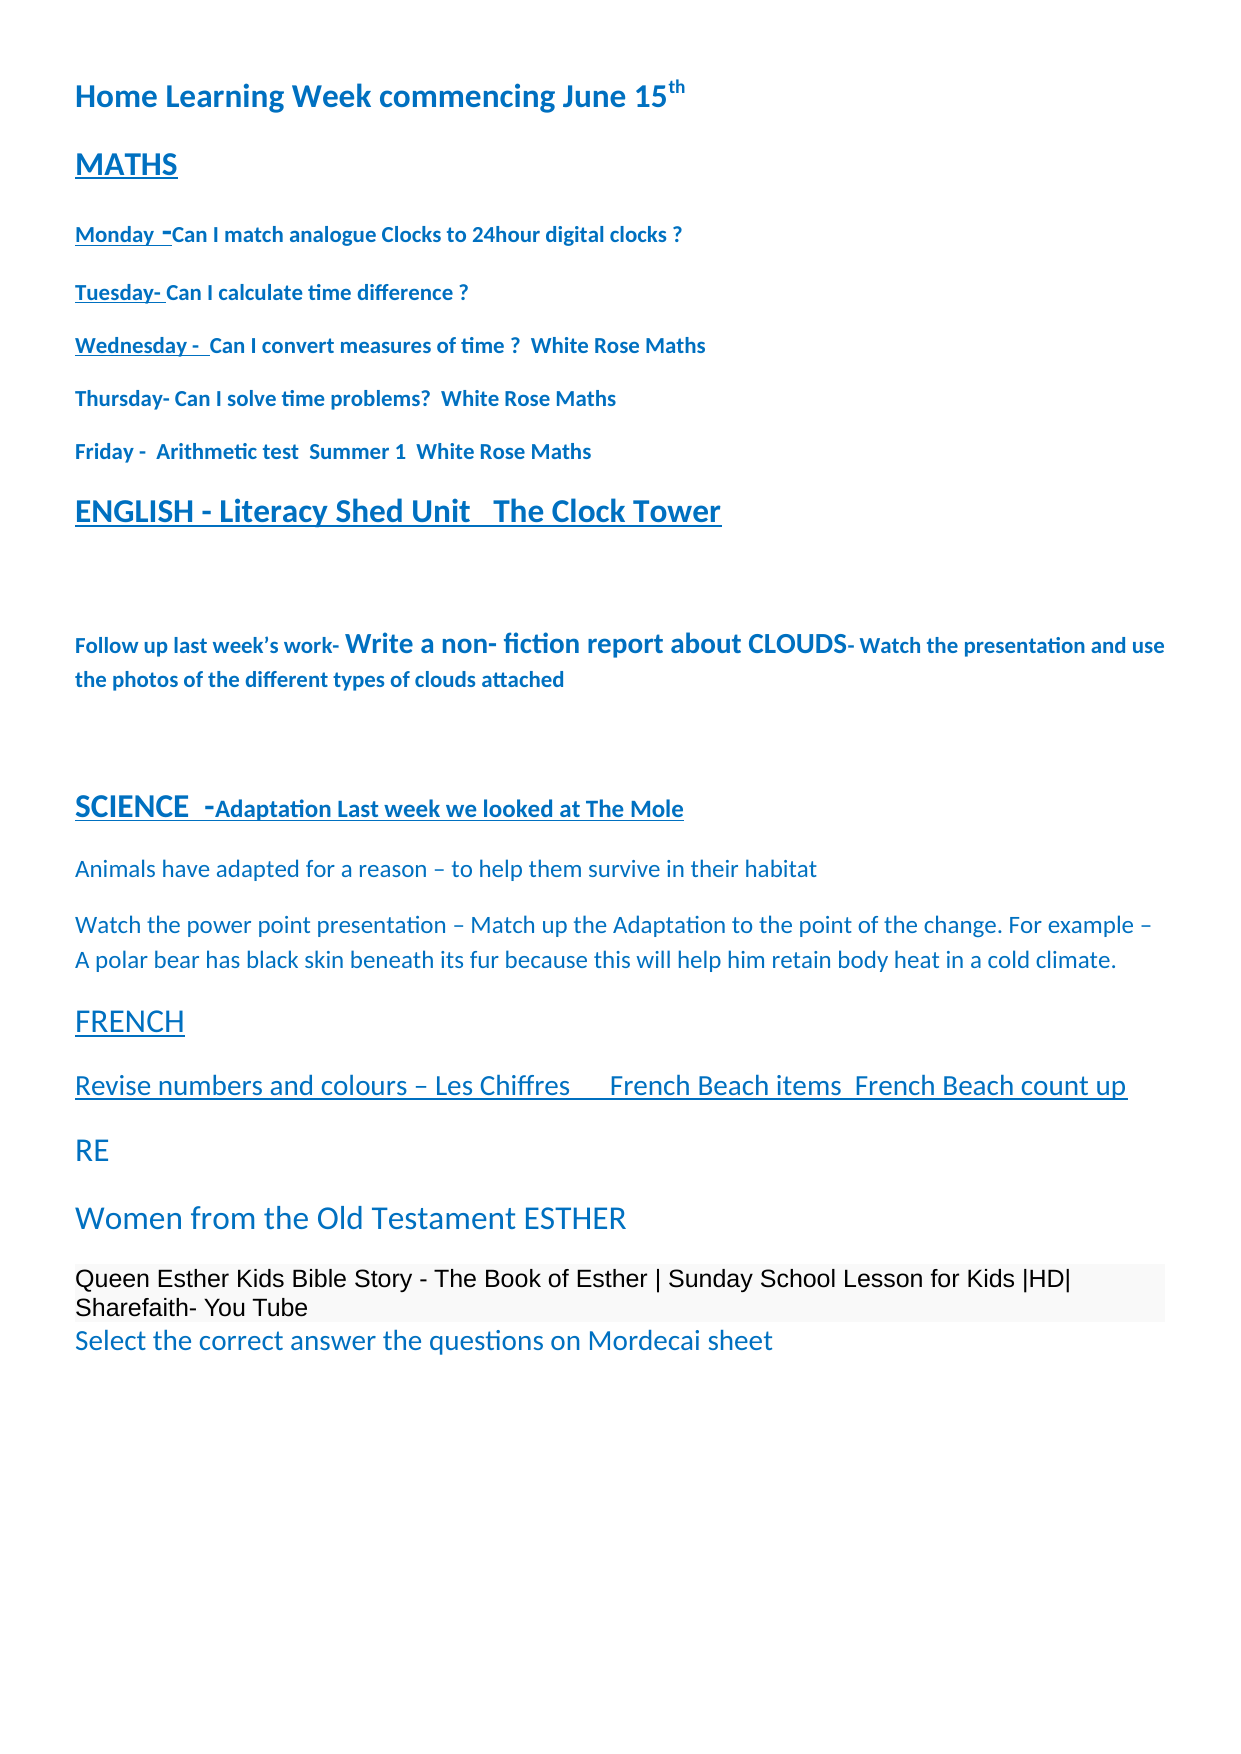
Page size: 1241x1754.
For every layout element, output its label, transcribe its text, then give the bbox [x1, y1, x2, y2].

text Animals have adapted for a reason – to help them survive in their habitat [75, 853, 1165, 884]
text Monday -Can I match analogue Clocks to 24hour digital clocks ? [75, 210, 1165, 251]
text Thursday- Can I solve time problems? White Rose Maths [75, 384, 1165, 412]
text Watch the power point presentation – Match up the Adaptation to the point of the change. For example –A polar bear has black skin beneath its fur because this will help him retain body heat in a cold climate. [75, 909, 1165, 974]
text Home Learning Week commencing June 15th [75, 75, 1165, 116]
text RE [75, 1129, 1165, 1170]
text Women from the Old Testament ESTHER [75, 1197, 1165, 1237]
text ENGLISH - Literacy Shed Unit The Clock Tower [75, 490, 1165, 531]
text Friday - Arithmetic test Summer 1 White Rose Maths [75, 437, 1165, 465]
text SCIENCE -Adaptation Last week we looked at The Mole [75, 786, 1165, 826]
text Follow up last week’s work- Write a non- fiction report about CLOUDS- Watch the presentation and use the photos of the different types of clouds attached [75, 625, 1165, 693]
text MATHS [75, 143, 1165, 183]
text Tuesday- Can I calculate time difference ? [75, 278, 1165, 306]
text Select the correct answer the questions on Mordecai sheet [75, 1322, 1165, 1357]
text Queen Esther Kids Bible Story - The Book of Esther | Sunday School Lesson for Kids |HD| Sharefaith- You Tube [75, 1264, 1165, 1322]
text FRENCH [75, 1000, 1165, 1041]
text Wednesday - Can I convert measures of time ? White Rose Maths [75, 331, 1165, 359]
text Revise numbers and colours – Les Chiffres French Beach items French Beach count up [75, 1067, 1165, 1103]
